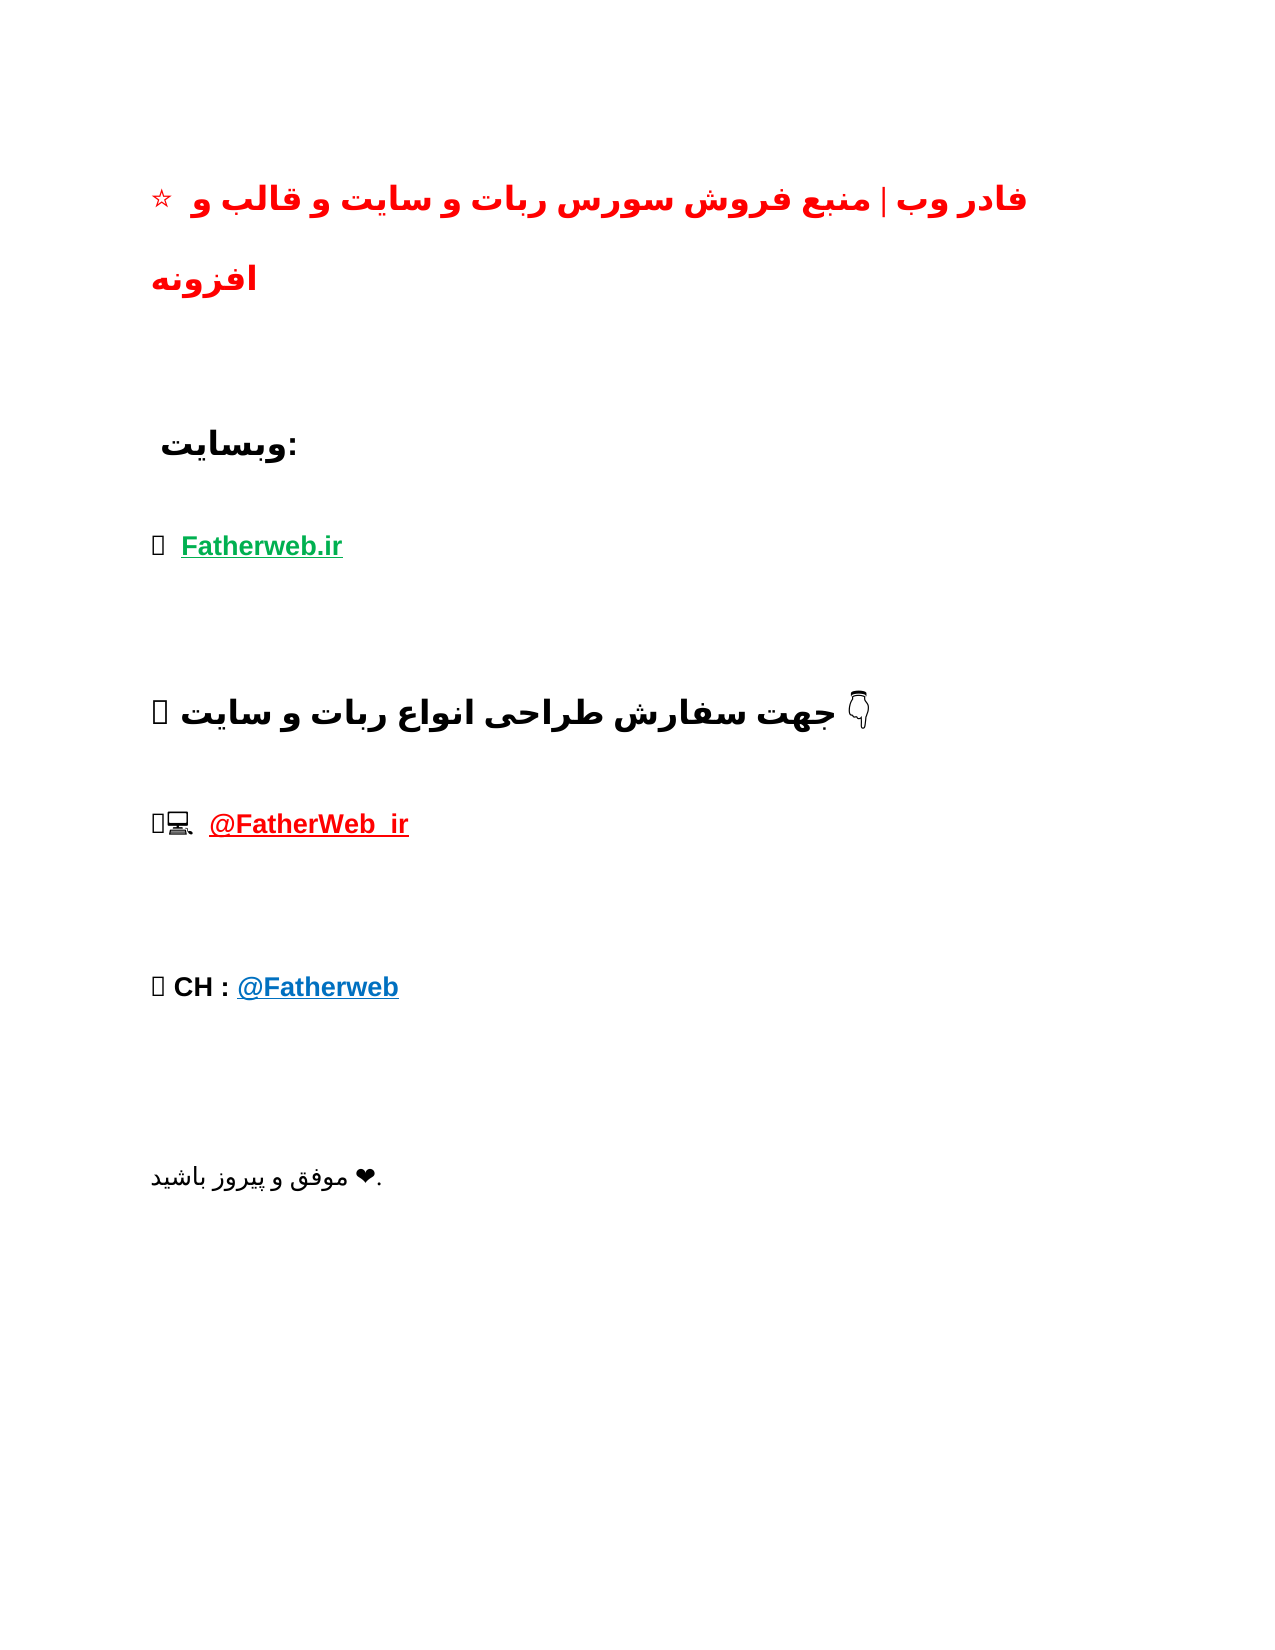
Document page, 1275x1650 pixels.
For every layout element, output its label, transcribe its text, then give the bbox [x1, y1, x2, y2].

subtitle ⭐️ فادر وب | منبع فروش سورس ربات و سایت و قالب و افزونه [150, 175, 1125, 297]
subtitle 🧑‍💻 @FatherWeb_ir [150, 804, 1125, 841]
subtitle 🌐 Fatherweb.ir [150, 526, 1125, 563]
subtitle 💬 جهت سفارش طراحی انواع ربات و سایت 👇 [150, 689, 1125, 734]
subtitle 🔐 CH : @Fatherweb [150, 967, 1125, 1004]
text موفق و پیروز باشید . [150, 1162, 1125, 1191]
subtitle وبسایت: [150, 424, 1125, 463]
